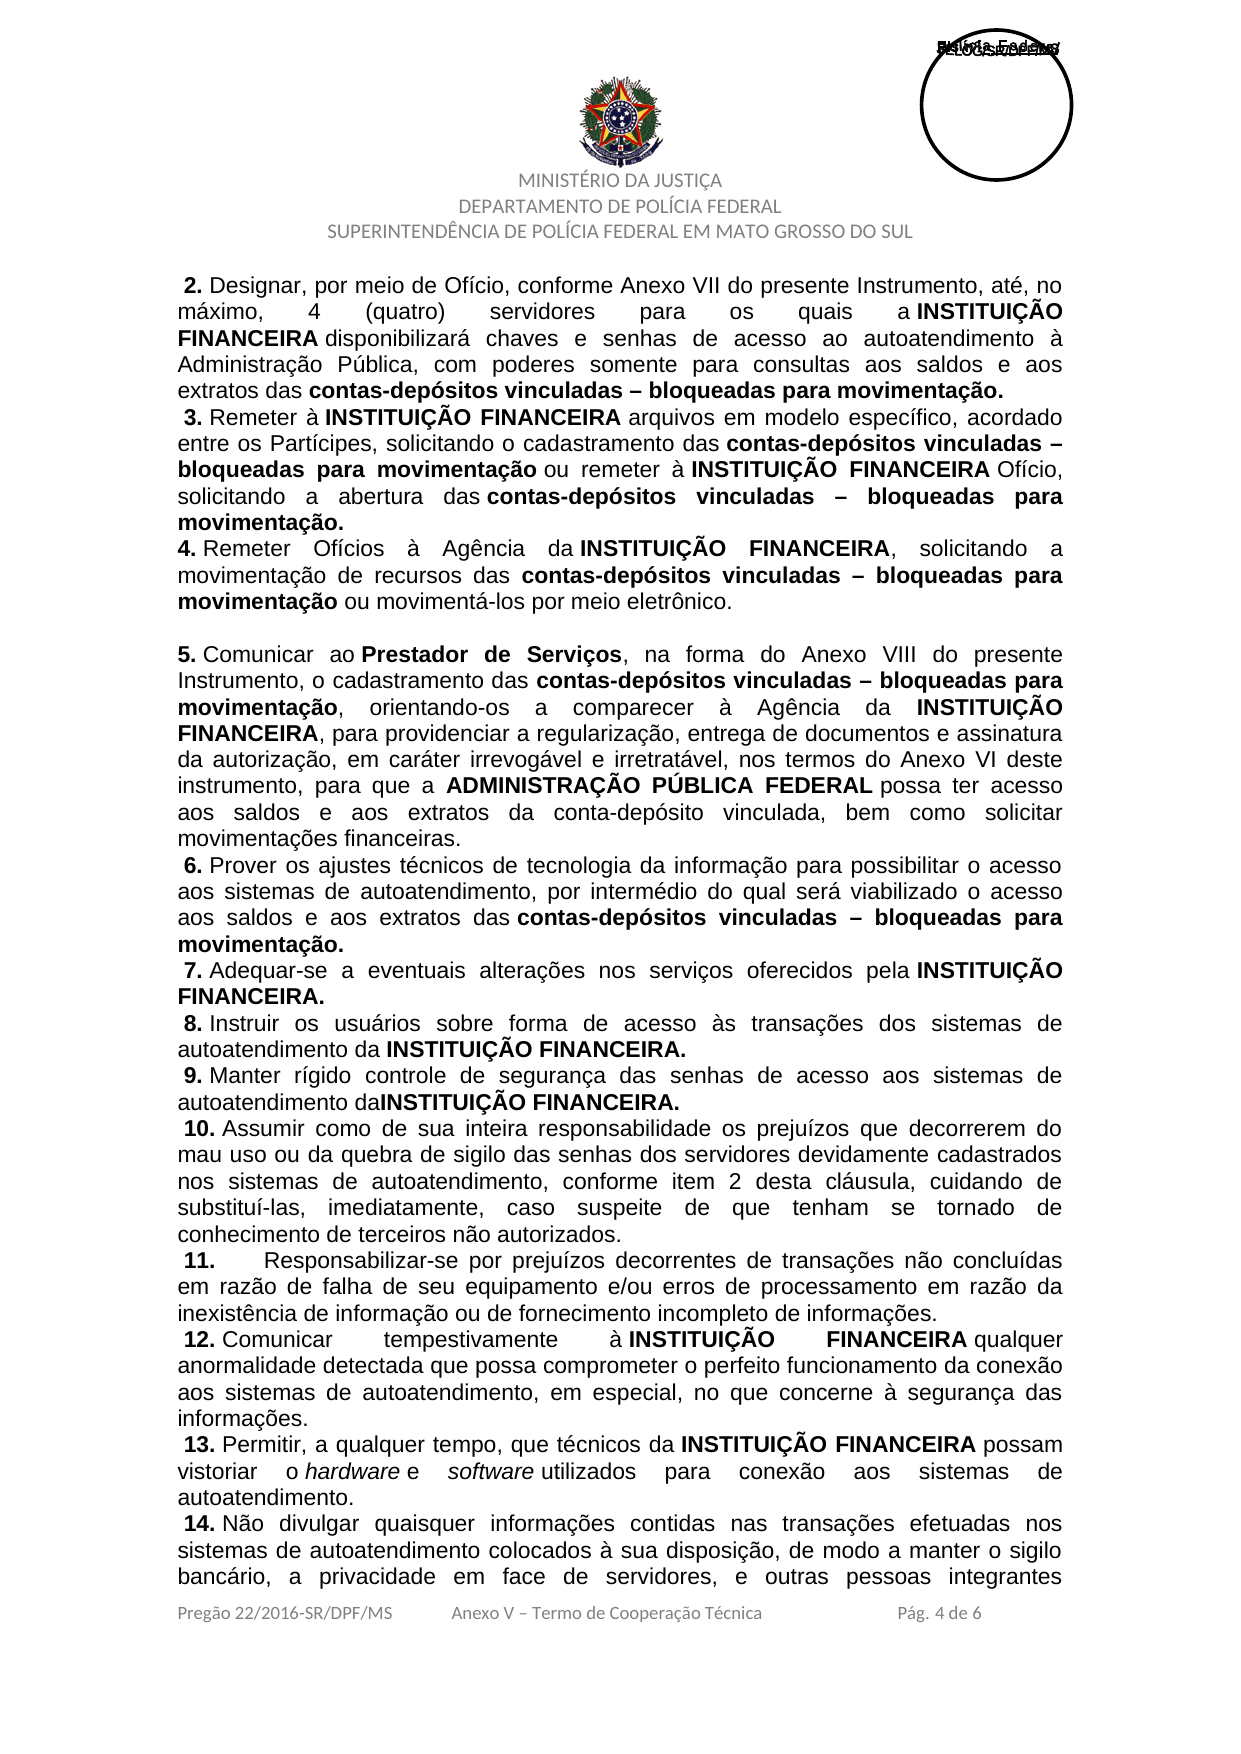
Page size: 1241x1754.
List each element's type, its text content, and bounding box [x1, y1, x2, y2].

text 9. Manter rígido controle de segurança das senhas de acesso aos sistemas de autoatendimento daINSTITUIÇÃO FINANCEIRA. [177, 1062, 1063, 1115]
text 8. Instruir os usuários sobre forma de acesso às transações dos sistemas de autoatendimento da INSTITUIÇÃO FINANCEIRA. [177, 1010, 1063, 1062]
text 6. Prover os ajustes técnicos de tecnologia da informação para possibilitar o acesso aos sistemas de autoatendimento, por intermédio do qual será viabilizado o acesso aos saldos e aos extratos das contas-depósitos vinculadas – bloqueadas para movimentação. [177, 852, 1063, 957]
text 12. Comunicar tempestivamente à INSTITUIÇÃO FINANCEIRA qualquer anormalidade detectada que possa comprometer o perfeito funcionamento da conexão aos sistemas de autoatendimento, em especial, no que concerne à segurança das informações. [177, 1326, 1063, 1431]
picture [574, 73, 666, 168]
text 3. Remeter à INSTITUIÇÃO FINANCEIRA arquivos em modelo específico, acordado entre os Partícipes, solicitando o cadastramento das contas-depósitos vinculadas – bloqueadas para movimentação ou remeter à INSTITUIÇÃO FINANCEIRA Ofício, solicitando a abertura das contas-depósitos vinculadas – bloqueadas para movimentação. [177, 403, 1063, 535]
text 10. Assumir como de sua inteira responsabilidade os prejuízos que decorrerem do mau uso ou da quebra de sigilo das senhas dos servidores devidamente cadastrados nos sistemas de autoatendimento, conforme item 2 desta cláusula, cuidando de substituí-las, imediatamente, caso suspeite de que tenham se tornado de conhecimento de terceiros não autorizados. [177, 1115, 1063, 1247]
text 13. Permitir, a qualquer tempo, que técnicos da INSTITUIÇÃO FINANCEIRA possam vistoriar o hardware e software utilizados para conexão aos sistemas de autoatendimento. [177, 1431, 1063, 1510]
text 7. Adequar-se a eventuais alterações nos serviços oferecidos pela INSTITUIÇÃO FINANCEIRA. [177, 957, 1063, 1010]
text 5. Comunicar ao Prestador de Serviços, na forma do Anexo VIII do presente Instrumento, o cadastramento das contas-depósitos vinculadas – bloqueadas para movimentação, orientando-os a comparecer à Agência da INSTITUIÇÃO FINANCEIRA, para providenciar a regularização, entrega de documentos e assinatura da autorização, em caráter irrevogável e irretratável, nos termos do Anexo VI deste instrumento, para que a ADMINISTRAÇÃO PÚBLICA FEDERAL possa ter acesso aos saldos e aos extratos da conta-depósito vinculada, bem como solicitar movimentações financeiras. [177, 641, 1063, 852]
text 4. Remeter Ofícios à Agência da INSTITUIÇÃO FINANCEIRA, solicitando a movimentação de recursos das contas-depósitos vinculadas – bloqueadas para movimentação ou movimentá-los por meio eletrônico. [177, 535, 1063, 614]
text 11. Responsabilizar-se por prejuízos decorrentes de transações não concluídas em razão de falha de seu equipamento e/ou erros de processamento em razão da inexistência de informação ou de fornecimento incompleto de informações. [177, 1247, 1063, 1326]
text 2. Designar, por meio de Ofício, conforme Anexo VII do presente Instrumento, até, no máximo, 4 (quatro) servidores para os quais a INSTITUIÇÃO FINANCEIRA disponibilizará chaves e senhas de acesso ao autoatendimento à Administração Pública, com poderes somente para consultas aos saldos e aos extratos das contas-depósitos vinculadas – bloqueadas para movimentação. [177, 272, 1063, 403]
